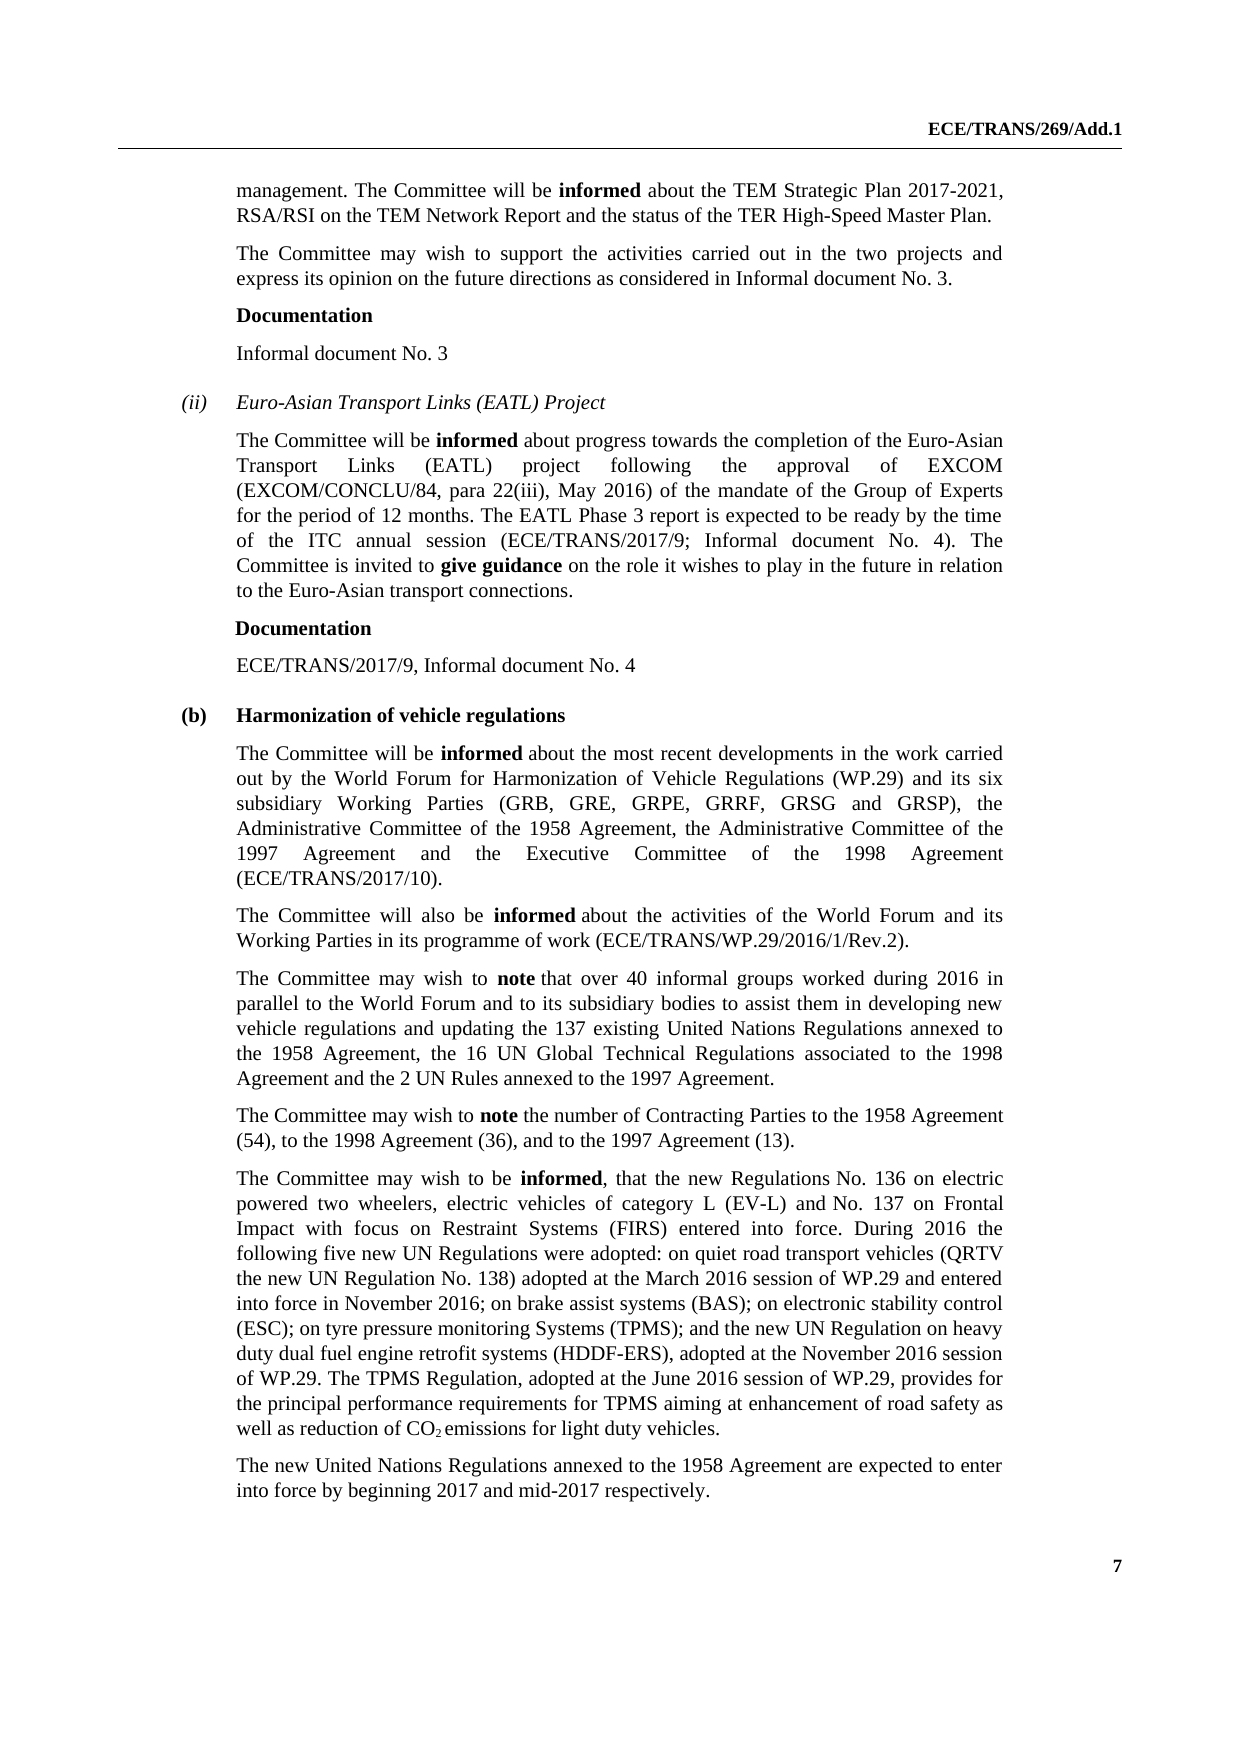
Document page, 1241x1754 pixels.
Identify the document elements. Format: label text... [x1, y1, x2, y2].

text The Committee may wish to be informed, that the new Regulations No. 136 on electric powered two wheelers, electric vehicles of category L (EV-L) and No. 137 on Frontal Impact with focus on Restraint Systems (FIRS) entered into force. During 2016 the following five new UN Regulations were adopted: on quiet road transport vehicles (QRTV the new UN Regulation No. 138) adopted at the March 2016 session of WP.29 and entered into force in November 2016; on brake assist systems (BAS); on electronic stability control (ESC); on tyre pressure monitoring Systems (TPMS); and the new UN Regulation on heavy duty dual fuel engine retrofit systems (HDDF-ERS), adopted at the November 2016 session of WP.29. The TPMS Regulation, adopted at the June 2016 session of WP.29, provides for the principal performance requirements for TPMS aiming at enhancement of road safety as well as reduction of CO2 emissions for light duty vehicles. [236, 1165, 1004, 1440]
text (b) Harmonization of vehicle regulations [118, 702, 1004, 727]
text The Committee may wish to note the number of Contracting Parties to the 1958 Agreement (54), to the 1998 Agreement (36), and to the 1997 Agreement (13). [236, 1102, 1004, 1152]
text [236, 177, 1004, 227]
text The Committee will also be informed about the activities of the World Forum and its Working Parties in its programme of work (ECE/TRANS/WP.29/2016/1/Rev.2). [236, 902, 1004, 952]
text ECE/TRANS/2017/9, Informal document No. 4 [236, 652, 1004, 677]
text The Committee will be informed about progress towards the completion of the Euro-Asian Transport Links (EATL) project following the approval of EXCOM (EXCOM/CONCLU/84, para 22(iii), May 2016) of the mandate of the Group of Experts for the period of 12 months. The EATL Phase 3 report is expected to be ready by the time of the ITC annual session (ECE/TRANS/2017/9; Informal document No. 4). The Committee is invited to give guidance on the role it wishes to play in the future in relation to the Euro-Asian transport connections. [236, 427, 1004, 602]
text The Committee will be informed about the most recent developments in the work carried out by the World Forum for Harmonization of Vehicle Regulations (WP.29) and its six subsidiary Working Parties (GRB, GRE, GRPE, GRRF, GRSG and GRSP), the Administrative Committee of the 1958 Agreement, the Administrative Committee of the 1997 Agreement and the Executive Committee of the 1998 Agreement (ECE/TRANS/2017/10). [236, 740, 1004, 890]
text Documentation [177, 615, 1004, 640]
text The new United Nations Regulations annexed to the 1958 Agreement are expected to enter into force by beginning 2017 and mid-2017 respectively. [236, 1452, 1004, 1502]
text Informal document No. 3 [177, 340, 1004, 365]
text The Committee may wish to support the activities carried out in the two projects and express its opinion on the future directions as considered in Informal document No. 3. [236, 240, 1004, 290]
text (ii) Euro-Asian Transport Links (EATL) Project [118, 390, 1004, 415]
text Documentation [177, 302, 1004, 327]
text The Committee may wish to note that over 40 informal groups worked during 2016 in parallel to the World Forum and to its subsidiary bodies to assist them in developing new vehicle regulations and updating the 137 existing United Nations Regulations annexed to the 1958 Agreement, the 16 UN Global Technical Regulations associated to the 1998 Agreement and the 2 UN Rules annexed to the 1997 Agreement. [236, 965, 1004, 1090]
